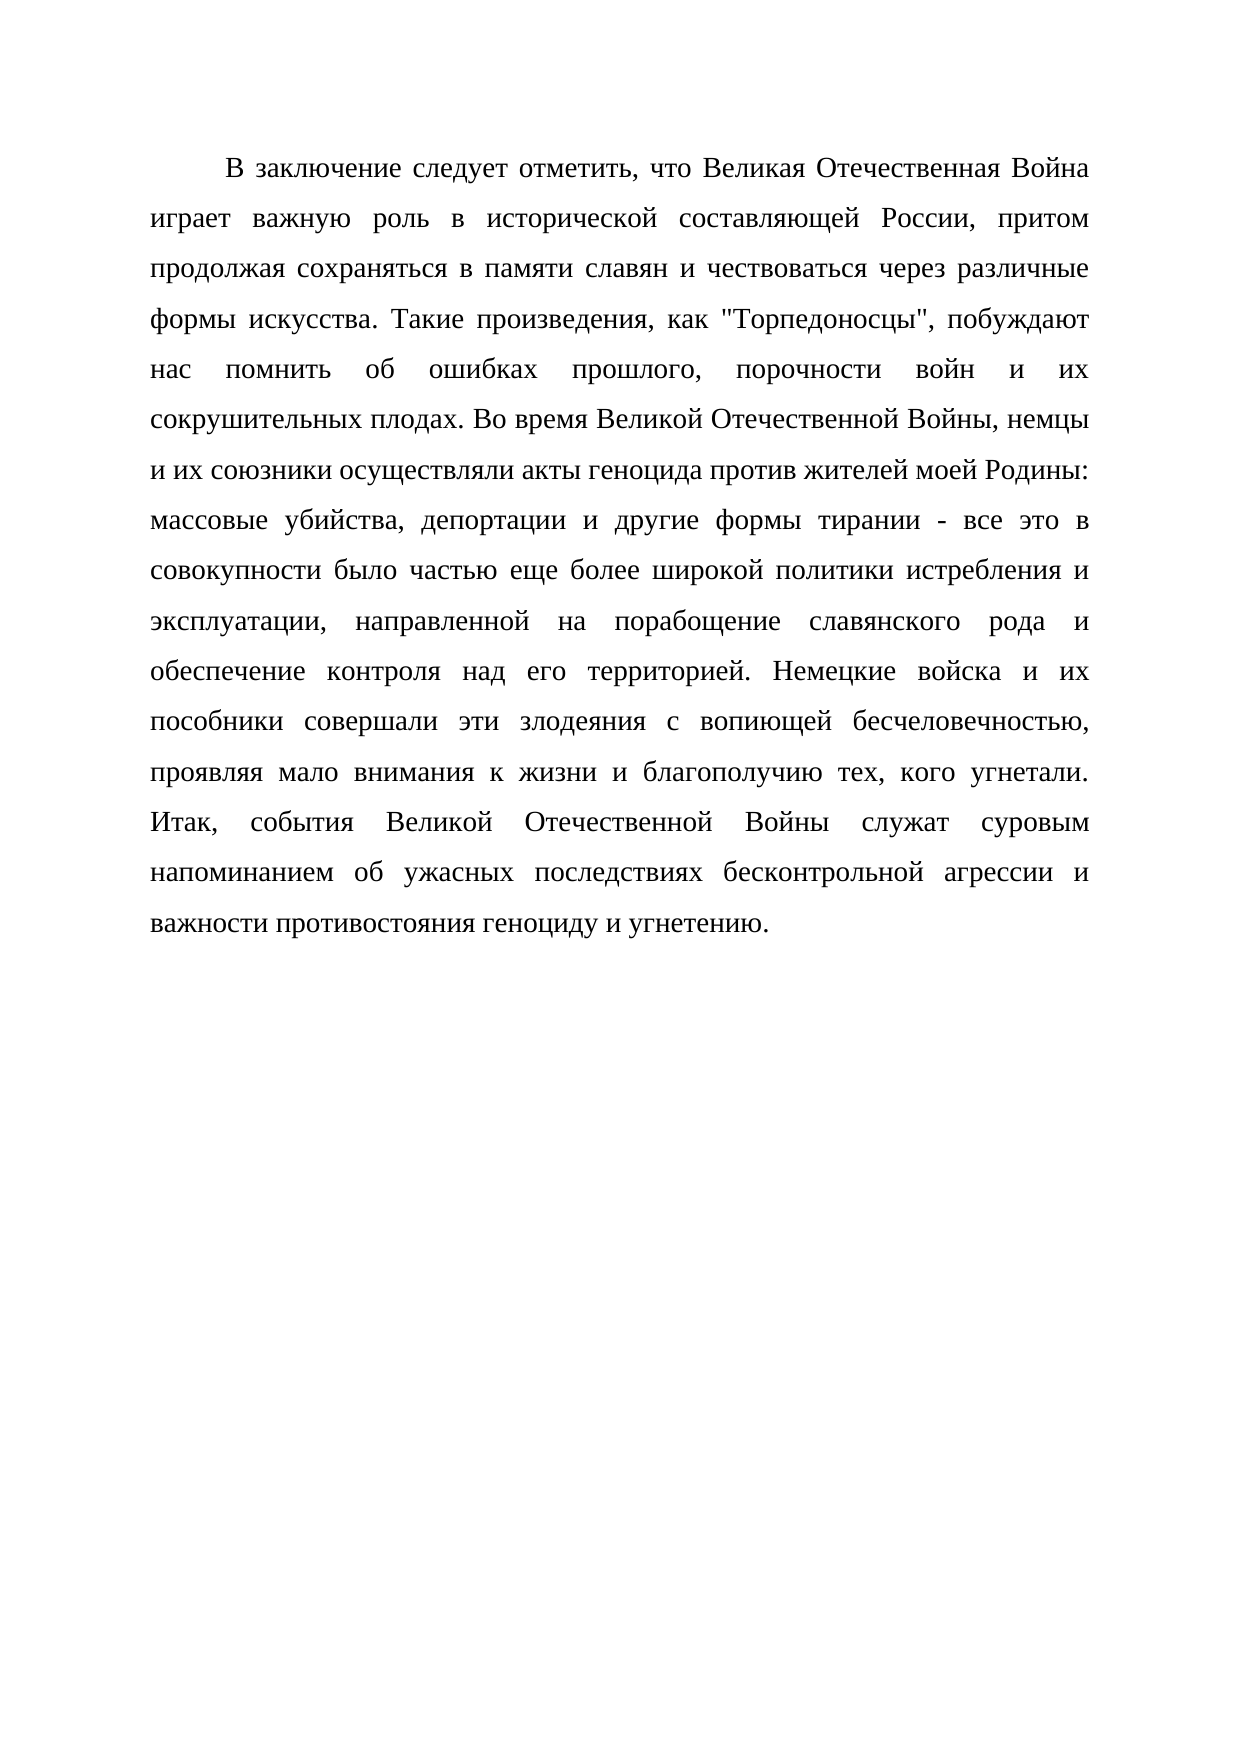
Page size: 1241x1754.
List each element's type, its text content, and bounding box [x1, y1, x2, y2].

text В заключение следует отметить, что Великая Отечественная Война играет важную роль в исторической составляющей России, притом продолжая сохраняться в памяти славян и чествоваться через различные формы искусства. Такие произведения, как "Торпедоносцы", побуждают нас помнить об ошибках прошлого, порочности войн и их сокрушительных плодах. Во время Великой Отечественной Войны, немцы и их союзники осуществляли акты геноцида против жителей моей Родины: массовые убийства, депортации и другие формы тирании - все это в совокупности было частью еще более широкой политики истребления и эксплуатации, направленной на порабощение славянского рода и обеспечение контроля над его территорией. Немецкие войска и их пособники совершали эти злодеяния с вопиющей бесчеловечностью, проявляя мало внимания к жизни и благополучию тех, кого угнетали. Итак, события Великой Отечественной Войны служат суровым напоминанием об ужасных последствиях бесконтрольной агрессии и важности противостояния геноциду и угнетению. [150, 150, 1090, 938]
